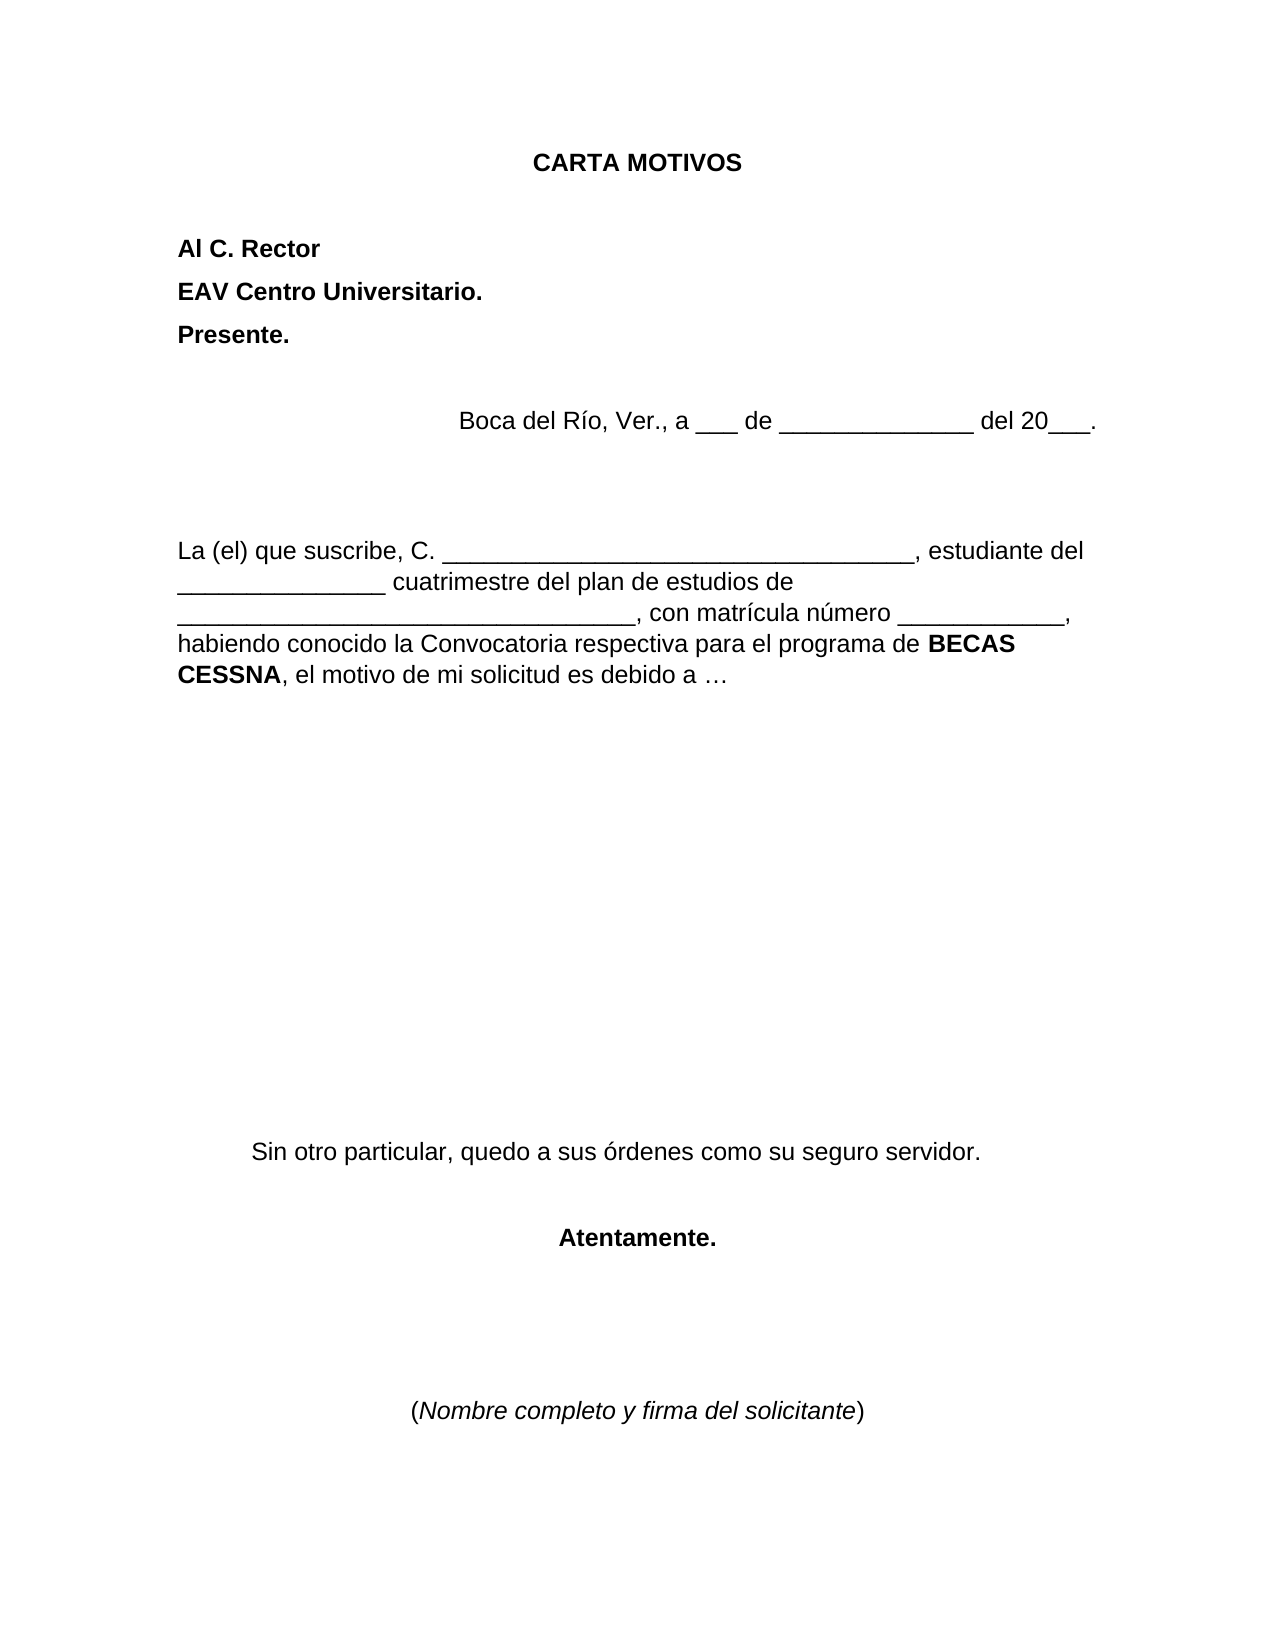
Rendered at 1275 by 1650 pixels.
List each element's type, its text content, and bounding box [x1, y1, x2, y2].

text La (el) que suscribe, C. __________________________________, estudiante del _______________ cuatrimestre del plan de estudios de _________________________________, con matrícula número ____________, habiendo conocido la Convocatoria respectiva para el programa de BECAS CESSNA, el motivo de mi solicitud es debido a … [177, 536, 1098, 689]
text Presente. [177, 320, 1098, 349]
text CARTA MOTIVOS [177, 148, 1098, 176]
text Atentamente. [177, 1223, 1098, 1252]
text EAV Centro Universitario. [177, 277, 1098, 306]
text Sin otro particular, quedo a sus órdenes como su seguro servidor. [177, 1137, 1098, 1166]
text Al C. Rector [177, 234, 1098, 263]
text Boca del Río, Ver., a ___ de ______________ del 20___. [177, 406, 1098, 435]
text (Nombre completo y firma del solicitante) [177, 1396, 1098, 1424]
